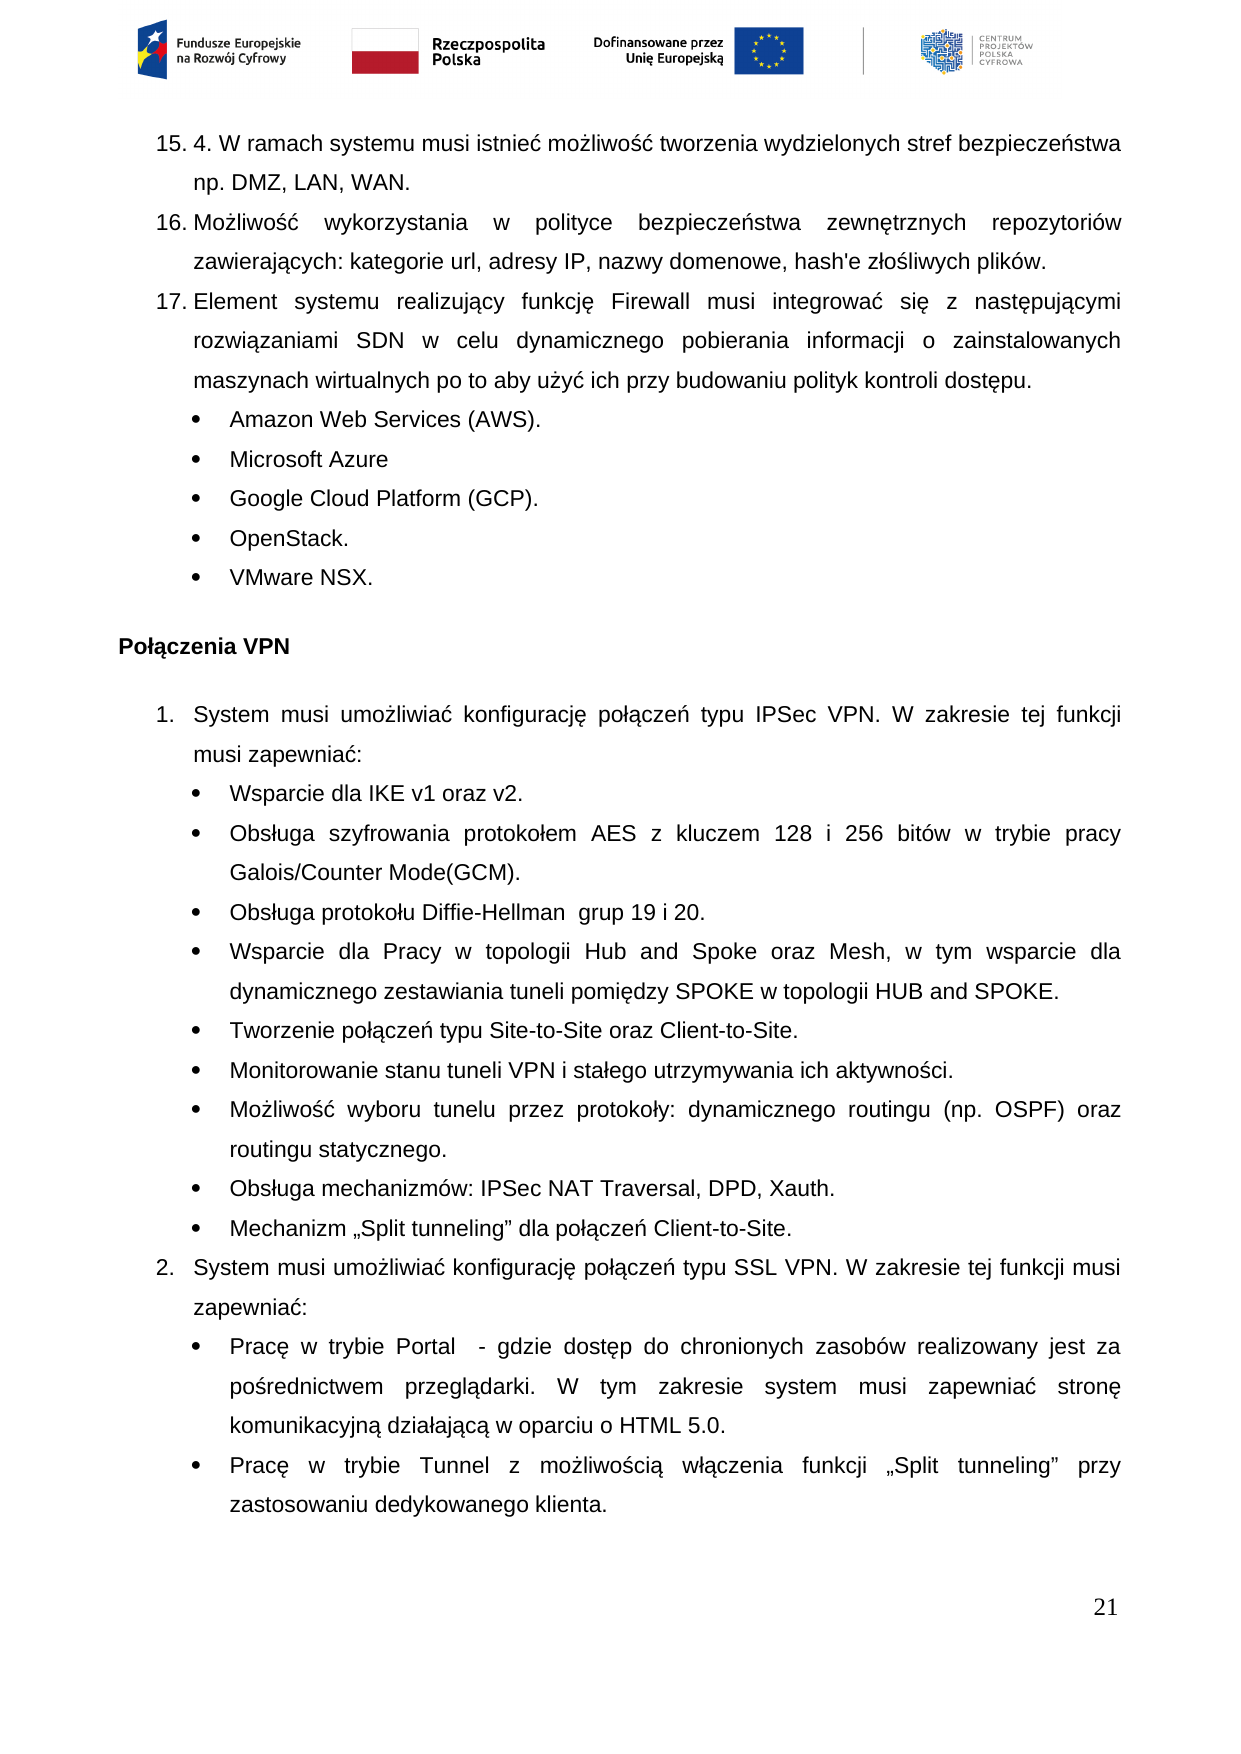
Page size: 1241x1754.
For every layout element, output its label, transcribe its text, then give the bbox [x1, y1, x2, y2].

list VMware NSX. [192, 564, 1122, 591]
list Google Cloud Platform (GCP). [192, 485, 1122, 512]
list Możliwość wykorzystania w polityce bezpieczeństwa zewnętrznych repozytoriów zawierających: kategorie url, adresy IP, nazwy domenowe, hash'e złośliwych plików. [156, 209, 1122, 275]
list Obsługa mechanizmów: IPSec NAT Traversal, DPD, Xauth. [192, 1175, 1122, 1202]
list Obsługa szyfrowania protokołem AES z kluczem 128 i 256 bitów w trybie pracy Galois/Counter Mode(GCM). [192, 820, 1122, 886]
list Pracę w trybie Tunnel z możliwością włączenia funkcji „Split tunneling” przy zastosowaniu dedykowanego klienta. [192, 1452, 1122, 1517]
list Tworzenie połączeń typu Site-to-Site oraz Client-to-Site. [192, 1017, 1122, 1044]
list Amazon Web Services (AWS). [192, 406, 1122, 433]
list Wsparcie dla IKE v1 oraz v2. [192, 780, 1122, 807]
list Microsoft Azure [192, 446, 1122, 472]
list Obsługa protokołu Diffie-Hellman grup 19 i 20. [192, 899, 1122, 925]
list Mechanizm „Split tunneling” dla połączeń Client-to-Site. [192, 1215, 1122, 1241]
list 4. W ramach systemu musi istnieć możliwość tworzenia wydzielonych stref bezpieczeństwa np. DMZ, LAN, WAN. [156, 130, 1122, 196]
list Pracę w trybie Portal - gdzie dostęp do chronionych zasobów realizowany jest za pośrednictwem przeglądarki. W tym zakresie system musi zapewniać stronę komunikacyjną działającą w oparciu o HTML 5.0. [192, 1333, 1122, 1438]
picture [118, 0, 1062, 99]
list System musi umożliwiać konfigurację połączeń typu IPSec VPN. W zakresie tej funkcji musi zapewniać: [156, 701, 1122, 767]
list System musi umożliwiać konfigurację połączeń typu SSL VPN. W zakresie tej funkcji musi zapewniać: [156, 1254, 1122, 1320]
list Wsparcie dla Pracy w topologii Hub and Spoke oraz Mesh, w tym wsparcie dla dynamicznego zestawiania tuneli pomiędzy SPOKE w topologii HUB and SPOKE. [192, 938, 1122, 1004]
subtitle Połączenia VPN [118, 633, 1116, 659]
list Monitorowanie stanu tuneli VPN i stałego utrzymywania ich aktywności. [192, 1057, 1122, 1083]
list Możliwość wyboru tunelu przez protokoły: dynamicznego routingu (np. OSPF) oraz routingu statycznego. [192, 1096, 1122, 1162]
list Element systemu realizujący funkcję Firewall musi integrować się z następującymi rozwiązaniami SDN w celu dynamicznego pobierania informacji o zainstalowanych maszynach wirtualnych po to aby użyć ich przy budowaniu polityk kontroli dostępu. [156, 288, 1122, 393]
list OpenStack. [192, 525, 1122, 551]
